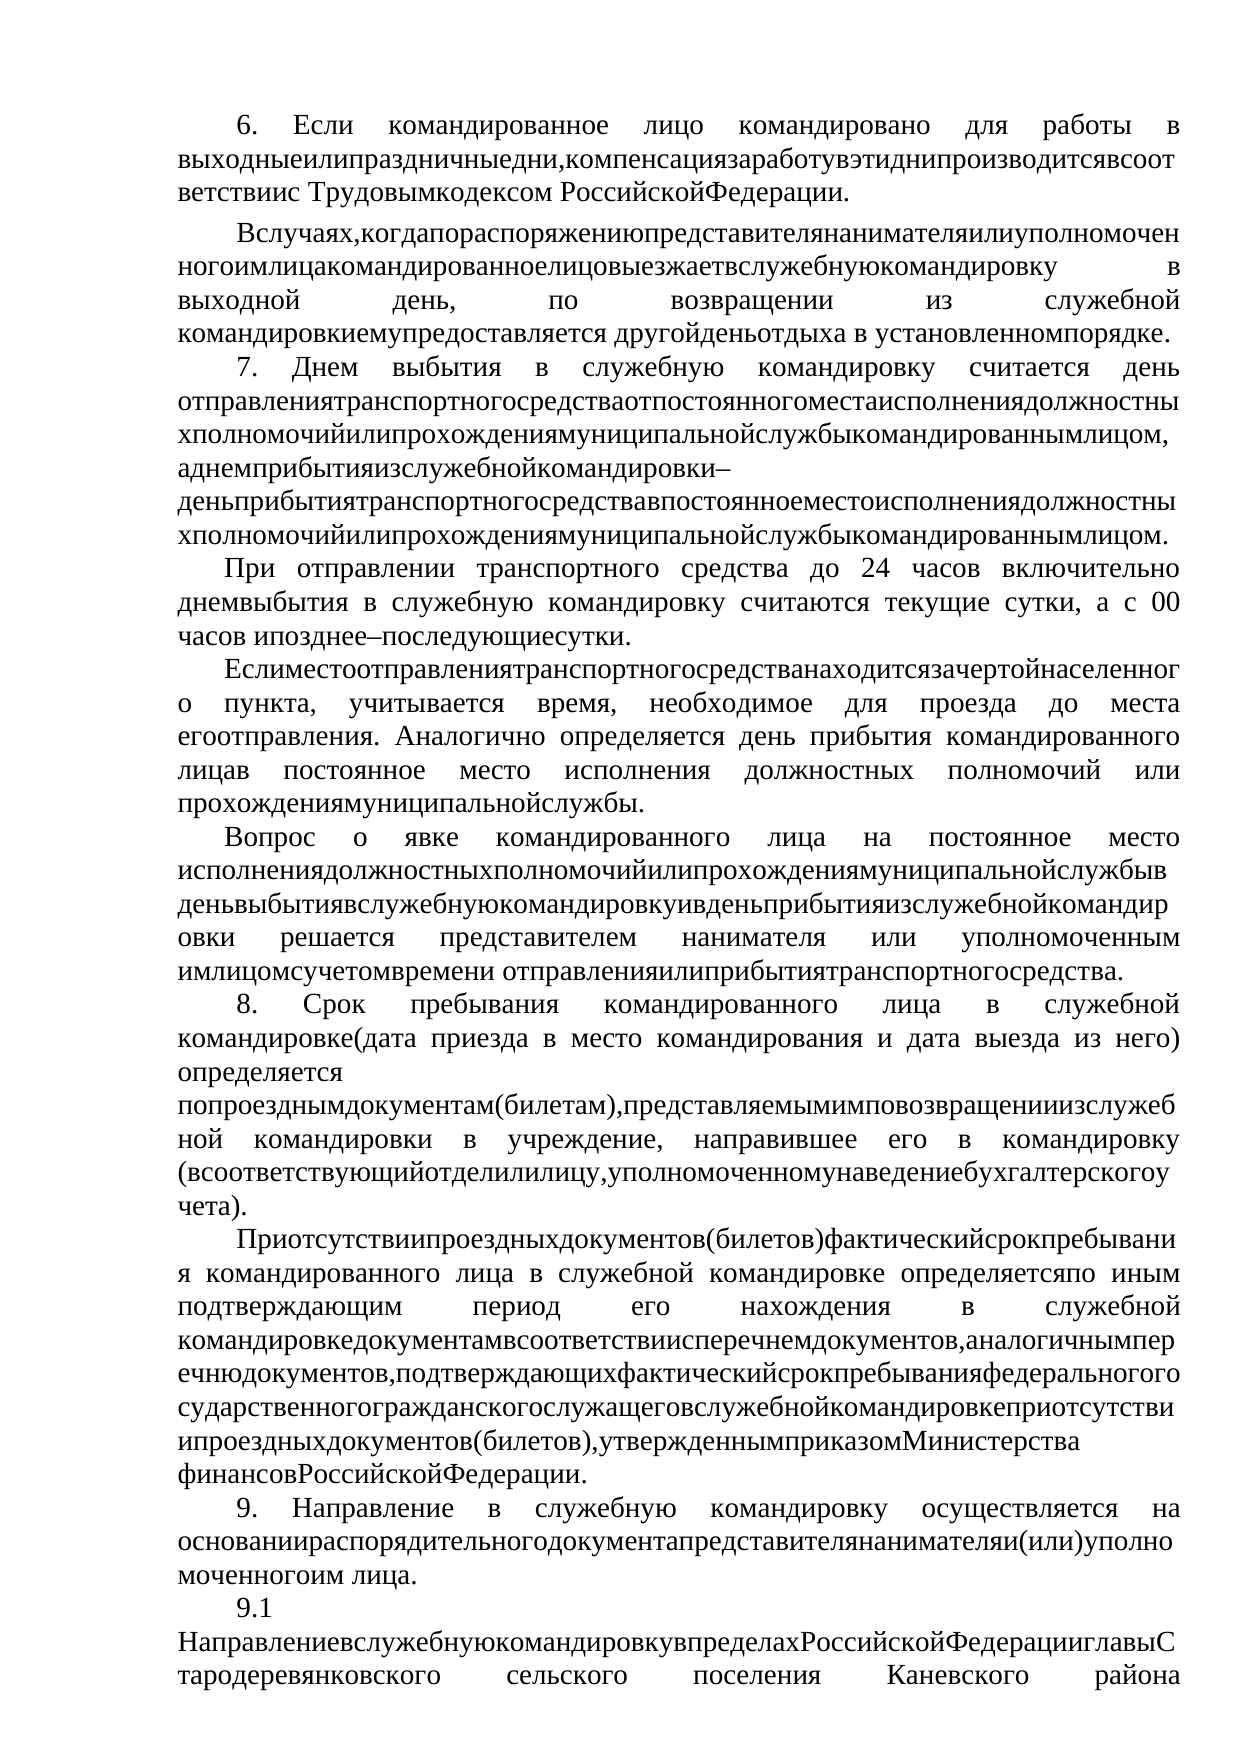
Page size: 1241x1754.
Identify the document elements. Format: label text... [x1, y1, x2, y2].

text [177, 1590, 1181, 1691]
text При отправлении транспортного средства до 24 часов включительно днемвыбытия в служебную командировку считаются текущие сутки, а с 00 часов ипозднее–последующиесутки. [177, 551, 1181, 651]
text 7. Днем выбытия в служебную командировку считается день отправлениятранспортногосредстваотпостоянногоместаисполнениядолжностныхполномочийилипрохождениямуниципальнойслужбыкомандированнымлицом,аднемприбытияизслужебнойкомандировки–деньприбытиятранспортногосредствавпостоянноеместоисполнениядолжностныхполномочийилипрохождениямуниципальнойслужбыкомандированнымлицом. [177, 349, 1181, 550]
text 9. Направление в служебную командировку осуществляется на основаниираспорядительногодокументапредставителянанимателяи(или)уполномоченногоим лица. [177, 1490, 1181, 1590]
text 6. Если командированное лицо командировано для работы в выходныеилипраздничныедни,компенсациязаработувэтиднипроизводитсявсоответствиис Трудовымкодексом РоссийскойФедерации. [177, 107, 1181, 208]
text 8. Срок пребывания командированного лица в служебной командировке(дата приезда в место командирования и дата выезда из него) определяется попроезднымдокументам(билетам),представляемымимповозвращенииизслужебной командировки в учреждение, направившее его в командировку (всоответствующийотделилилицу,уполномоченномунаведениебухгалтерскогоучета). [177, 987, 1181, 1221]
text Вопрос о явке командированного лица на постоянное место исполнениядолжностныхполномочийилипрохождениямуниципальнойслужбывденьвыбытиявслужебнуюкомандировкуивденьприбытияизслужебнойкомандировки решается представителем нанимателя или уполномоченным имлицомсучетомвремени отправленияилиприбытиятранспортногосредства. [177, 819, 1181, 987]
text Вслучаях,когдапораспоряжениюпредставителянанимателяилиуполномоченногоимлицакомандированноелицовыезжаетвслужебнуюкомандировку в выходной день, по возвращении из служебной командировкиемупредоставляется другойденьотдыха в установленномпорядке. [177, 215, 1181, 349]
text Еслиместоотправлениятранспортногосредстванаходитсязачертойнаселенного пункта, учитывается время, необходимое для проезда до места егоотправления. Аналогично определяется день прибытия командированного лицав постоянное место исполнения должностных полномочий или прохождениямуниципальнойслужбы. [177, 651, 1181, 819]
text Приотсутствиипроездныхдокументов(билетов)фактическийсрокпребывания командированного лица в служебной командировке определяетсяпо иным подтверждающим период его нахождения в служебной командировкедокументамвсоответствиисперечнемдокументов,аналогичнымперечнюдокументов,подтверждающихфактическийсрокпребыванияфедеральногогосударственногогражданскогослужащеговслужебнойкомандировкеприотсутствиипроездныхдокументов(билетов),утвержденнымприказомМинистерства финансовРоссийскойФедерации. [177, 1221, 1181, 1490]
